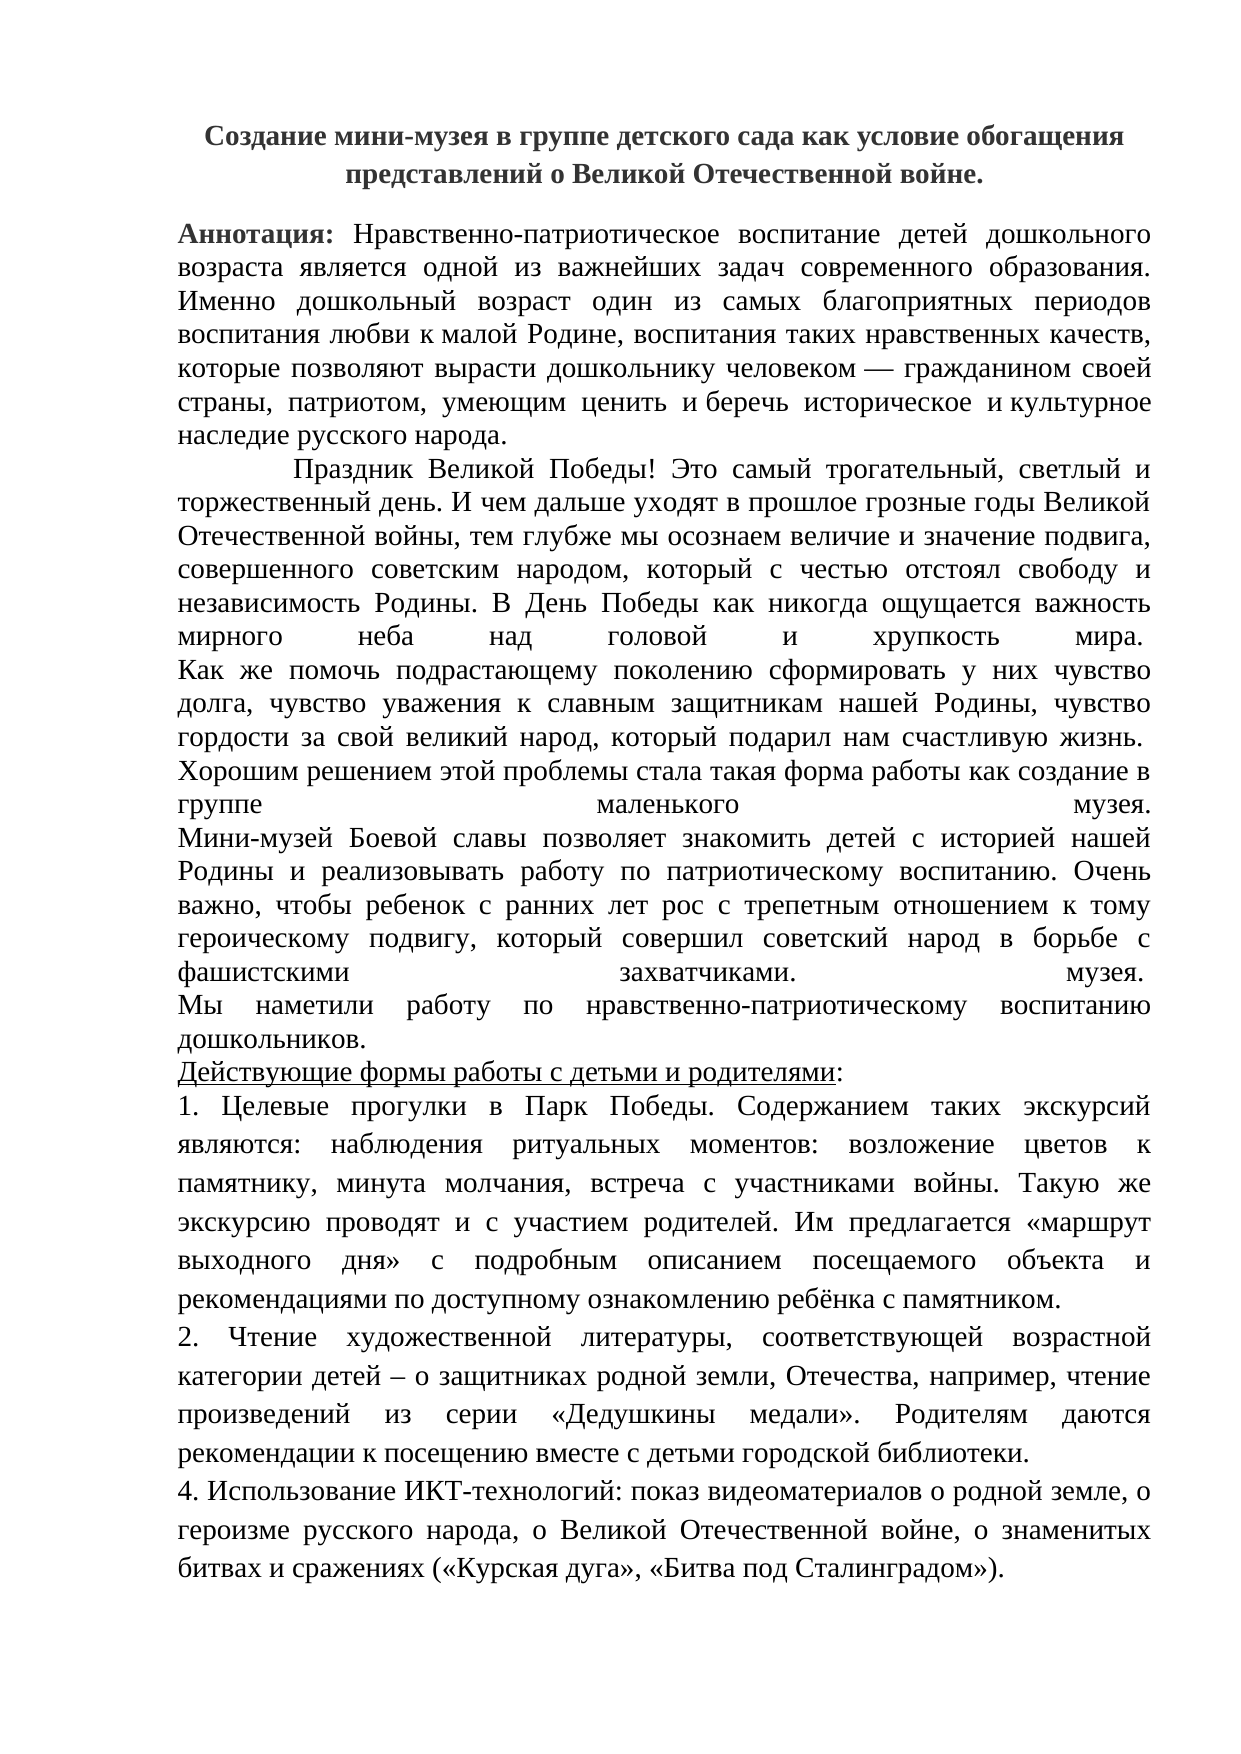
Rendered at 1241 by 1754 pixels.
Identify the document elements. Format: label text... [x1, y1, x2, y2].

text 2. Чтение художественной литературы, соответствующей возрастной категории детей – о защитниках родной земли, Отечества, например, чтение произведений из серии «Дедушкины медали». Родителям даются рекомендации к посещению вместе с детьми городской библиотеки. [177, 1319, 1152, 1468]
text 1. Целевые прогулки в Парк Победы. Содержанием таких экскурсий являются: наблюдения ритуальных моментов: возложение цветов к памятнику, минута молчания, встреча с участниками войны. Такую же экскурсию проводят и с участием родителей. Им предлагается «маршрут выходного дня» с подробным описанием посещаемого объекта и рекомендациями по доступному ознакомлению ребёнка с памятником. [177, 1088, 1152, 1314]
text Создание мини-музея в группе детского сада как условие обогащения представлений о Великой Отечественной войне. [177, 118, 1152, 190]
text Действующие формы работы с детьми и родителями: [177, 1054, 1152, 1088]
text 4. Использование ИКТ-технологий: показ видеоматериалов о родной земле, о героизме русского народа, о Великой Отечественной войне, о знаменитых битвах и сражениях («Курская дуга», «Битва под Сталинградом»). [177, 1473, 1152, 1584]
text Праздник Великой Победы! Это самый трогательный, светлый и торжественный день. И чем дальше уходят в прошлое грозные годы Великой Отечественной войны, тем глубже мы осознаем величие и значение подвига, совершенного советским народом, который с честью отстоял свободу и независимость Родины. В День Победы как никогда ощущается важность мирного неба над головой и хрупкость мира. Как же помочь подрастающему поколению сформировать у них чувство долга, чувство уважения к славным защитникам нашей Родины, чувство гордости за свой великий народ, который подарил нам счастливую жизнь. Хорошим решением этой проблемы стала такая форма работы как создание в группе маленького музея. Мини-музей Боевой славы позволяет знакомить детей с историей нашей Родины и реализовывать работу по патриотическому воспитанию. Очень важно, чтобы ребенок с ранних лет рос с трепетным отношением к тому героическому подвигу, который совершил советский народ в борьбе с фашистскими захватчиками. музея. Мы наметили работу по нравственно-патриотическому воспитанию дошкольников. [177, 451, 1152, 1054]
text Аннотация: Нравственно-патриотическое воспитание детей дошкольного возраста является одной из важнейших задач современного образования. Именно дошкольный возраст один из самых благоприятных периодов воспитания любви к малой Родине, воспитания таких нравственных качеств, которые позволяют вырасти дошкольнику человеком — гражданином своей страны, патриотом, умеющим ценить и беречь историческое и культурное наследие русского народа. [177, 216, 1152, 451]
